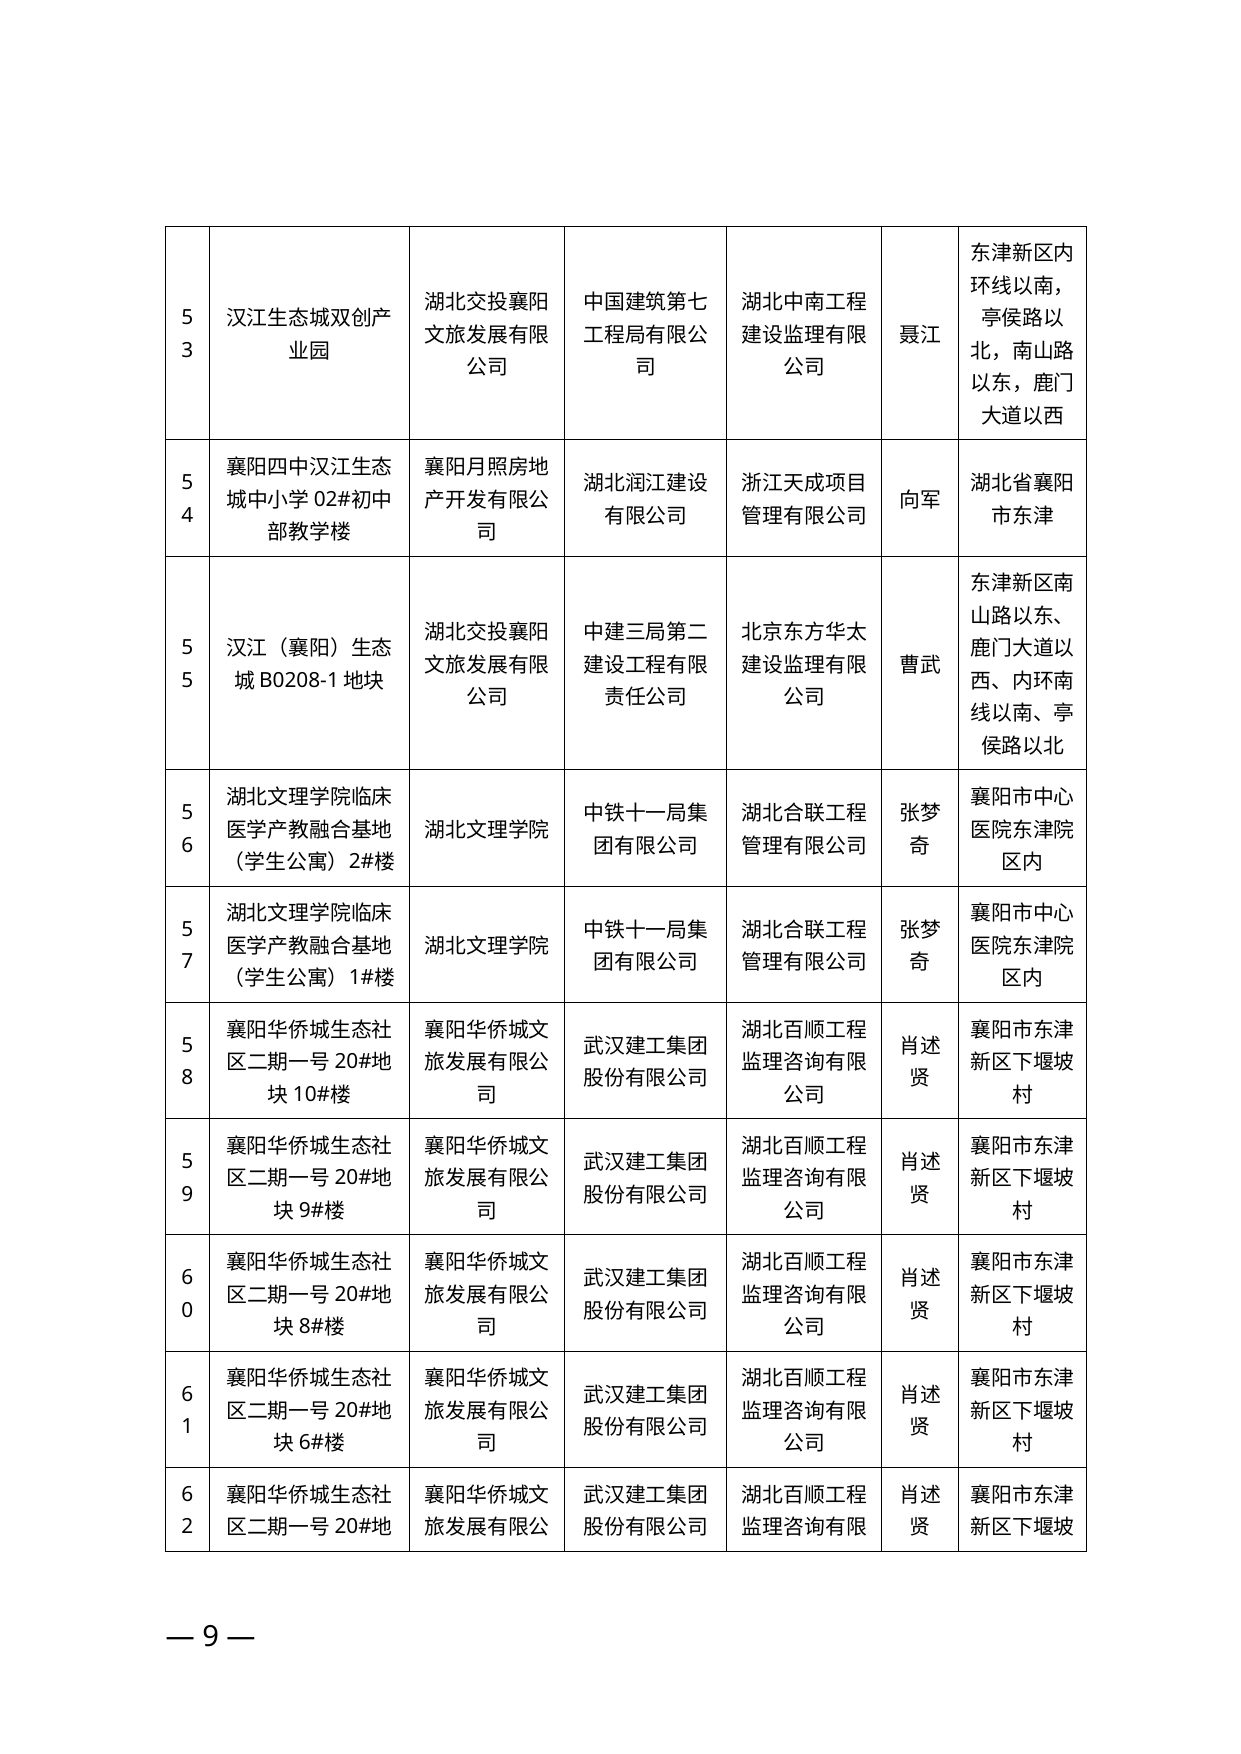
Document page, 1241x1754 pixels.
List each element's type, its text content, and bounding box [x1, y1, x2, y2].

table_cell 湖北省襄阳市东津 [959, 440, 1086, 556]
table_cell 湖北百顺工程监理咨询有限公司 [727, 1468, 881, 1551]
table_cell 武汉建工集团股份有限公司 [565, 1003, 726, 1118]
table_cell 襄阳市东津新区下堰坡村 [959, 1468, 1086, 1551]
table_cell 肖述贤 [882, 1468, 958, 1551]
table_cell 55 [166, 557, 209, 769]
table_cell 襄阳华侨城生态社区二期一号20#地块10#楼 [210, 1003, 409, 1118]
table_cell 湖北百顺工程监理咨询有限公司 [727, 1235, 881, 1351]
table_cell 武汉建工集团股份有限公司 [565, 1352, 726, 1467]
table_cell 襄阳华侨城文旅发展有限公司 [410, 1352, 564, 1467]
table_cell 肖述贤 [882, 1003, 958, 1118]
table_cell 53 [166, 227, 209, 439]
table_cell 湖北文理学院临床医学产教融合基地（学生公寓）2#楼 [210, 770, 409, 886]
table_cell 北京东方华太建设监理有限公司 [727, 557, 881, 769]
table_cell 中铁十一局集团有限公司 [565, 770, 726, 886]
table_cell 襄阳四中汉江生态城中小学02#初中部教学楼 [210, 440, 409, 556]
table_cell 襄阳华侨城文旅发展有限公司 [410, 1119, 564, 1234]
table_cell 56 [166, 770, 209, 886]
table_cell 肖述贤 [882, 1352, 958, 1467]
table_cell 61 [166, 1352, 209, 1467]
table_cell 东津新区南山路以东、鹿门大道以西、内环南线以南、亭侯路以北 [959, 557, 1086, 769]
table_cell 肖述贤 [882, 1119, 958, 1234]
table_cell 襄阳市中心医院东津院区内 [959, 887, 1086, 1002]
table_cell 襄阳月照房地产开发有限公司 [410, 440, 564, 556]
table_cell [210, 1468, 409, 1551]
table_cell 浙江天成项目管理有限公司 [727, 440, 881, 556]
table_cell 54 [166, 440, 209, 556]
table_cell 向军 [882, 440, 958, 556]
table_cell 57 [166, 887, 209, 1002]
table_cell 聂江 [882, 227, 958, 439]
table_cell 中铁十一局集团有限公司 [565, 887, 726, 1002]
table_cell 湖北润江建设有限公司 [565, 440, 726, 556]
table_cell 62 [166, 1468, 209, 1551]
table_cell 襄阳市东津新区下堰坡村 [959, 1235, 1086, 1351]
table_cell 襄阳华侨城文旅发展有限公司 [410, 1235, 564, 1351]
table_cell 湖北合联工程管理有限公司 [727, 770, 881, 886]
table_cell 襄阳华侨城文旅发展有限公司 [410, 1003, 564, 1118]
table_cell 东津新区内环线以南，亭侯路以北，南山路以东，鹿门大道以西 [959, 227, 1086, 439]
table_cell 湖北百顺工程监理咨询有限公司 [727, 1003, 881, 1118]
table_cell 襄阳华侨城生态社区二期一号20#地块9#楼 [210, 1119, 409, 1234]
table_cell 曹武 [882, 557, 958, 769]
table_cell 襄阳华侨城生态社区二期一号20#地块8#楼 [210, 1235, 409, 1351]
table_cell 张梦奇 [882, 887, 958, 1002]
table_cell 湖北百顺工程监理咨询有限公司 [727, 1119, 881, 1234]
table_cell 张梦奇 [882, 770, 958, 886]
table_cell 襄阳华侨城生态社区二期一号20#地块6#楼 [210, 1352, 409, 1467]
table_cell 襄阳华侨城文旅发展有限公司 [410, 1468, 564, 1551]
table_cell 武汉建工集团股份有限公司 [565, 1235, 726, 1351]
table_cell 汉江（襄阳）生态城B0208-1地块 [210, 557, 409, 769]
table_cell 肖述贤 [882, 1235, 958, 1351]
table_cell 湖北文理学院 [410, 887, 564, 1002]
table_cell 襄阳市东津新区下堰坡村 [959, 1119, 1086, 1234]
table_cell 湖北合联工程管理有限公司 [727, 887, 881, 1002]
table_cell 湖北交投襄阳文旅发展有限公司 [410, 227, 564, 439]
table_cell 武汉建工集团股份有限公司 [565, 1468, 726, 1551]
table_cell 中建三局第二建设工程有限责任公司 [565, 557, 726, 769]
table_cell 襄阳市东津新区下堰坡村 [959, 1003, 1086, 1118]
table_cell 58 [166, 1003, 209, 1118]
table_cell 湖北中南工程建设监理有限公司 [727, 227, 881, 439]
table_cell 湖北百顺工程监理咨询有限公司 [727, 1352, 881, 1467]
table_cell 湖北文理学院临床医学产教融合基地（学生公寓）1#楼 [210, 887, 409, 1002]
table_cell 湖北文理学院 [410, 770, 564, 886]
table_cell 59 [166, 1119, 209, 1234]
table_cell 湖北交投襄阳文旅发展有限公司 [410, 557, 564, 769]
table_cell 襄阳市中心医院东津院区内 [959, 770, 1086, 886]
table_cell 汉江生态城双创产业园 [210, 227, 409, 439]
table_cell 中国建筑第七工程局有限公司 [565, 227, 726, 439]
table_cell 襄阳市东津新区下堰坡村 [959, 1352, 1086, 1467]
table_cell 60 [166, 1235, 209, 1351]
table_cell 武汉建工集团股份有限公司 [565, 1119, 726, 1234]
